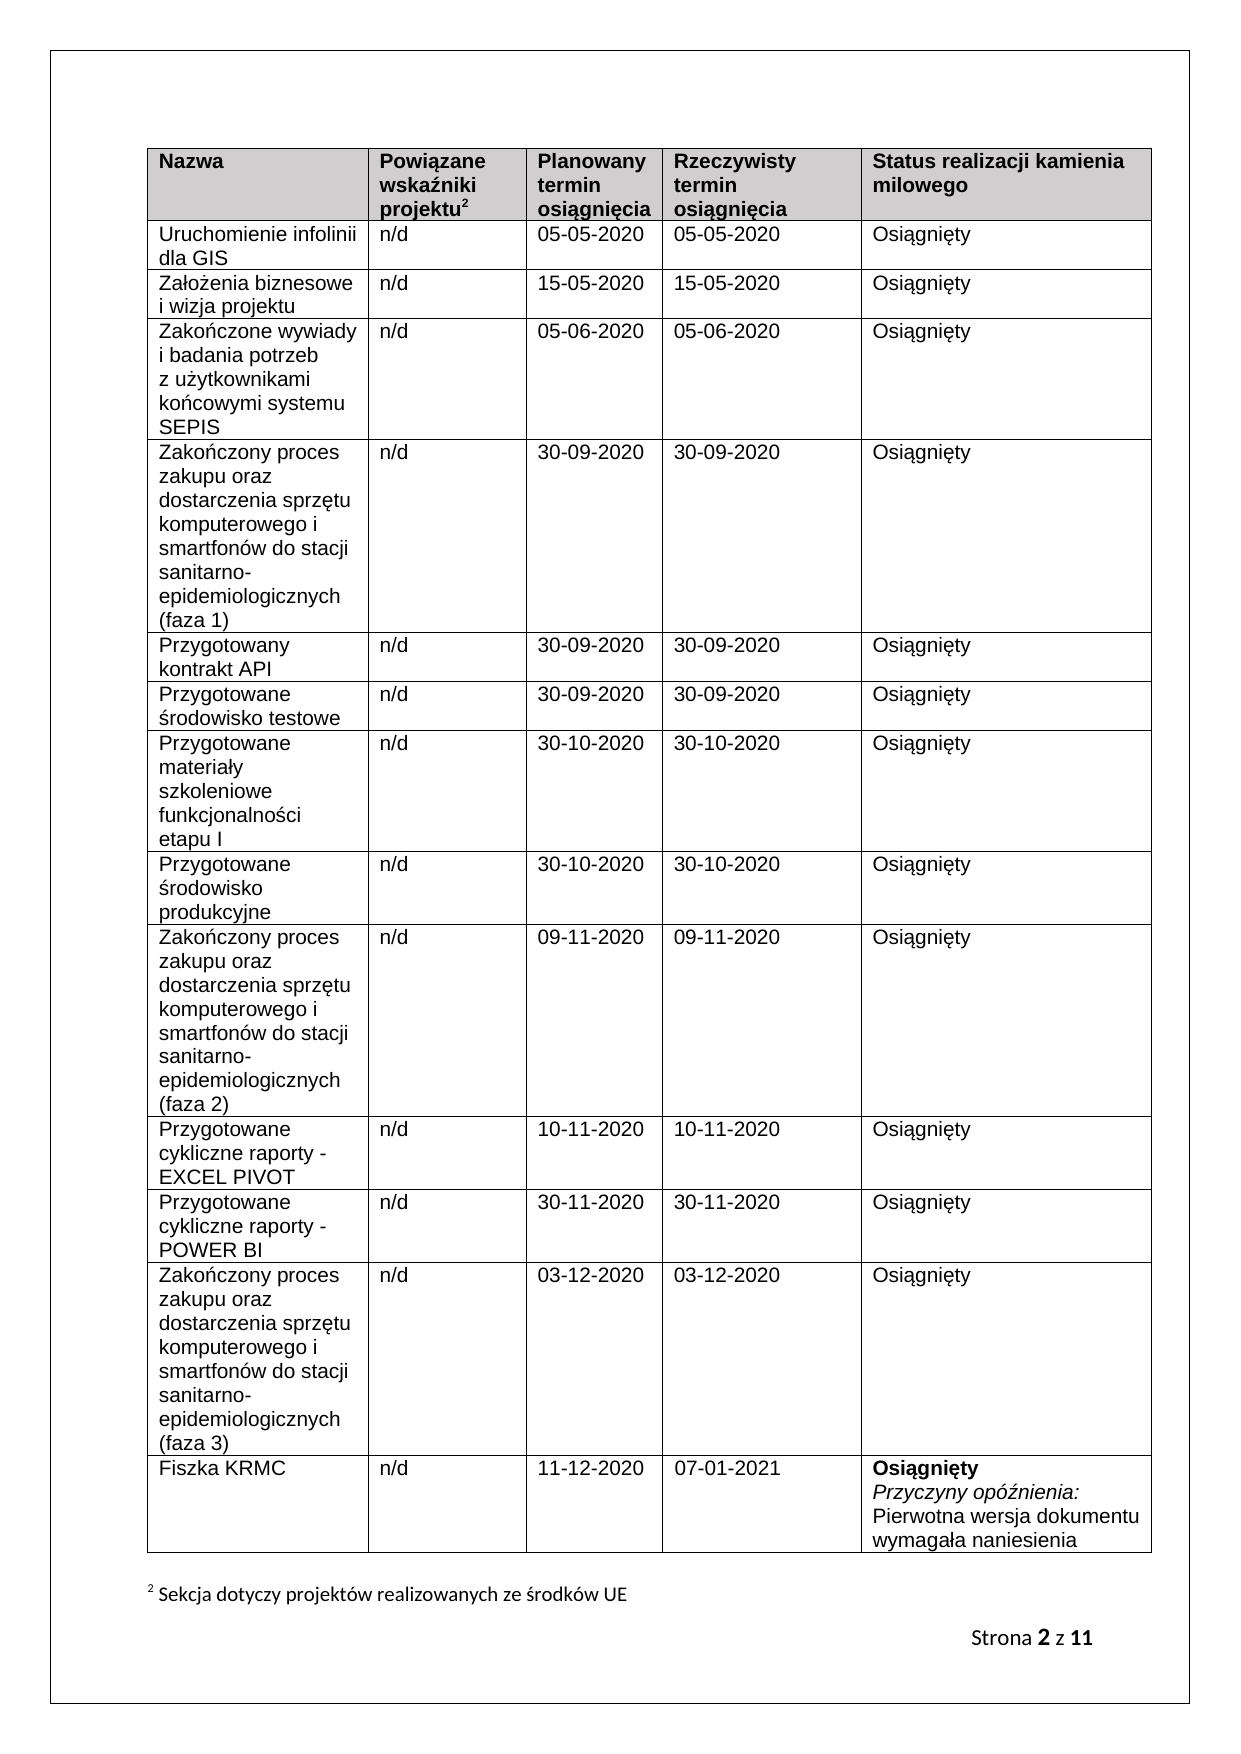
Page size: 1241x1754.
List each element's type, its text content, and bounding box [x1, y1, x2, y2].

table_cell n/d [369, 682, 526, 730]
table_cell 30-09-2020 [663, 633, 861, 681]
table_cell Przygotowane cykliczne raporty - EXCEL PIVOT [148, 1117, 368, 1189]
table_cell Fiszka KRMC [148, 1456, 368, 1552]
table_cell Osiągnięty [862, 1263, 1151, 1455]
table_header Rzeczywisty termin osiągnięcia [663, 149, 861, 220]
table_cell Osiągnięty [862, 440, 1151, 632]
table_cell Zakończony proces zakupu oraz dostarczenia sprzętu komputerowego i smartfonów do stacji sanitarno-epidemiologicznych (faza 1) [148, 440, 368, 632]
table_cell 07-01-2021 [663, 1456, 861, 1552]
table_cell n/d [369, 1263, 526, 1455]
table_cell Osiągnięty [862, 1117, 1151, 1189]
table_header Nazwa [148, 149, 368, 220]
table_cell Osiągnięty [862, 270, 1151, 318]
table_cell Osiągnięty [862, 925, 1151, 1116]
table_cell 09-11-2020 [527, 925, 662, 1116]
table_header Status realizacji kamienia milowego [862, 149, 1151, 220]
table_cell 11-12-2020 [527, 1456, 662, 1552]
table_cell n/d [369, 440, 526, 632]
table_cell n/d [369, 221, 526, 269]
table_cell 30-09-2020 [527, 440, 662, 632]
table_cell n/d [369, 270, 526, 318]
table_cell 10-11-2020 [663, 1117, 861, 1189]
table_cell n/d [369, 1456, 526, 1552]
table_cell 30-11-2020 [527, 1190, 662, 1262]
table_cell Osiągnięty [862, 852, 1151, 923]
table_cell 30-11-2020 [663, 1190, 861, 1262]
table_cell Przygotowane środowisko testowe [148, 682, 368, 730]
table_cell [862, 1456, 1151, 1552]
table_cell 03-12-2020 [663, 1263, 861, 1455]
table_cell Osiągnięty [862, 682, 1151, 730]
table_cell n/d [369, 633, 526, 681]
table_cell 30-09-2020 [527, 633, 662, 681]
table_cell Osiągnięty [862, 1190, 1151, 1262]
table_cell Osiągnięty [862, 221, 1151, 269]
table_cell 30-09-2020 [663, 440, 861, 632]
table_cell 30-10-2020 [663, 731, 861, 851]
table_cell 05-06-2020 [527, 319, 662, 439]
table_cell 15-05-2020 [527, 270, 662, 318]
table_cell 30-10-2020 [663, 852, 861, 923]
table_cell 30-10-2020 [527, 852, 662, 923]
table_cell 15-05-2020 [663, 270, 861, 318]
table_cell Przygotowane środowisko produkcyjne [148, 852, 368, 923]
table_cell Osiągnięty [862, 731, 1151, 851]
table_cell n/d [369, 731, 526, 851]
table_cell Założenia biznesowe i wizja projektu [148, 270, 368, 318]
table_cell n/d [369, 852, 526, 923]
table_cell Przygotowane cykliczne raporty - POWER BI [148, 1190, 368, 1262]
table_cell 30-09-2020 [663, 682, 861, 730]
table_cell Przygotowane materiały szkoleniowe funkcjonalności etapu I [148, 731, 368, 851]
table_cell Przygotowany kontrakt API [148, 633, 368, 681]
table_cell 10-11-2020 [527, 1117, 662, 1189]
table_cell Osiągnięty [862, 319, 1151, 439]
table_cell n/d [369, 1190, 526, 1262]
table_cell 05-06-2020 [663, 319, 861, 439]
table_header Powiązane wskaźniki projektu [369, 149, 526, 220]
table_cell 03-12-2020 [527, 1263, 662, 1455]
table_cell 09-11-2020 [663, 925, 861, 1116]
table_cell 30-10-2020 [527, 731, 662, 851]
table_cell Zakończony proces zakupu oraz dostarczenia sprzętu komputerowego i smartfonów do stacji sanitarno-epidemiologicznych (faza 2) [148, 925, 368, 1116]
table_cell 05-05-2020 [663, 221, 861, 269]
table_cell Uruchomienie infolinii dla GIS [148, 221, 368, 269]
table_cell n/d [369, 925, 526, 1116]
table_header Planowany termin osiągnięcia [527, 149, 662, 220]
table_cell n/d [369, 1117, 526, 1189]
table_cell Zakończony proces zakupu oraz dostarczenia sprzętu komputerowego i smartfonów do stacji sanitarno-epidemiologicznych (faza 3) [148, 1263, 368, 1455]
table_cell 05-05-2020 [527, 221, 662, 269]
table_cell Zakończone wywiady i badania potrzeb z użytkownikami końcowymi systemu SEPIS [148, 319, 368, 439]
table_cell Osiągnięty [862, 633, 1151, 681]
table_cell 30-09-2020 [527, 682, 662, 730]
table_cell n/d [369, 319, 526, 439]
